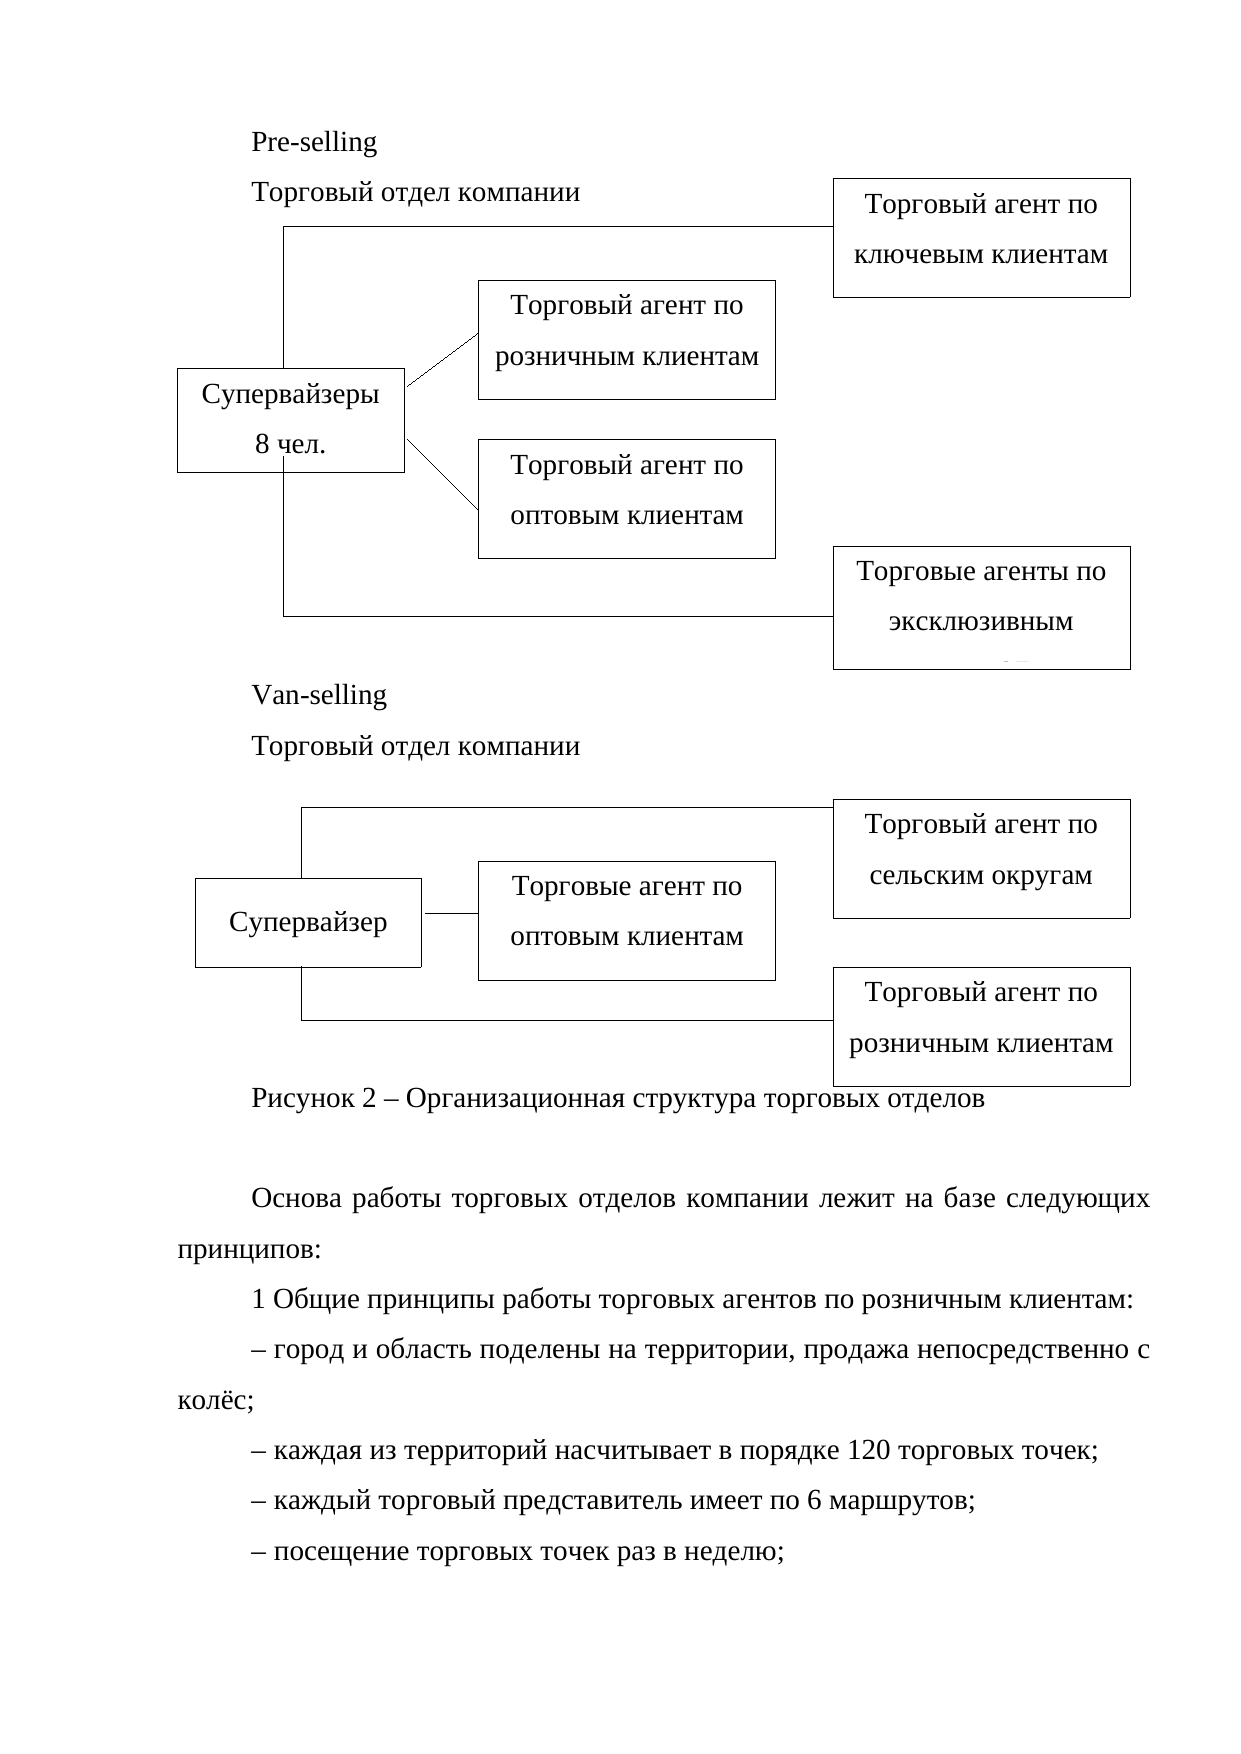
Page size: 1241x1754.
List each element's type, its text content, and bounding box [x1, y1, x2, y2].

list посещение торговых точек раз в неделю; [177, 1533, 1152, 1566]
list каждая из территорий насчитывает в порядке 120 торговых точек; [177, 1432, 1152, 1466]
text Торговый отдел компании [177, 728, 1152, 761]
text Торговый отдел компании [177, 174, 1152, 208]
list каждый торговый представитель имеет по 6 маршрутов; [177, 1482, 1152, 1516]
text 1 Общие принципы работы торговых агентов по розничным клиентам: [177, 1281, 1152, 1315]
list город и область поделены на территории, продажа непосредственно с колёс; [177, 1332, 1152, 1415]
text Pre-selling [177, 124, 1152, 158]
text Рисунок 2 – Организационная структура торговых отделов [177, 1080, 1152, 1113]
text Van-selling [177, 677, 1152, 711]
text Основа работы торговых отделов компании лежит на базе следующих принципов: [177, 1181, 1152, 1264]
